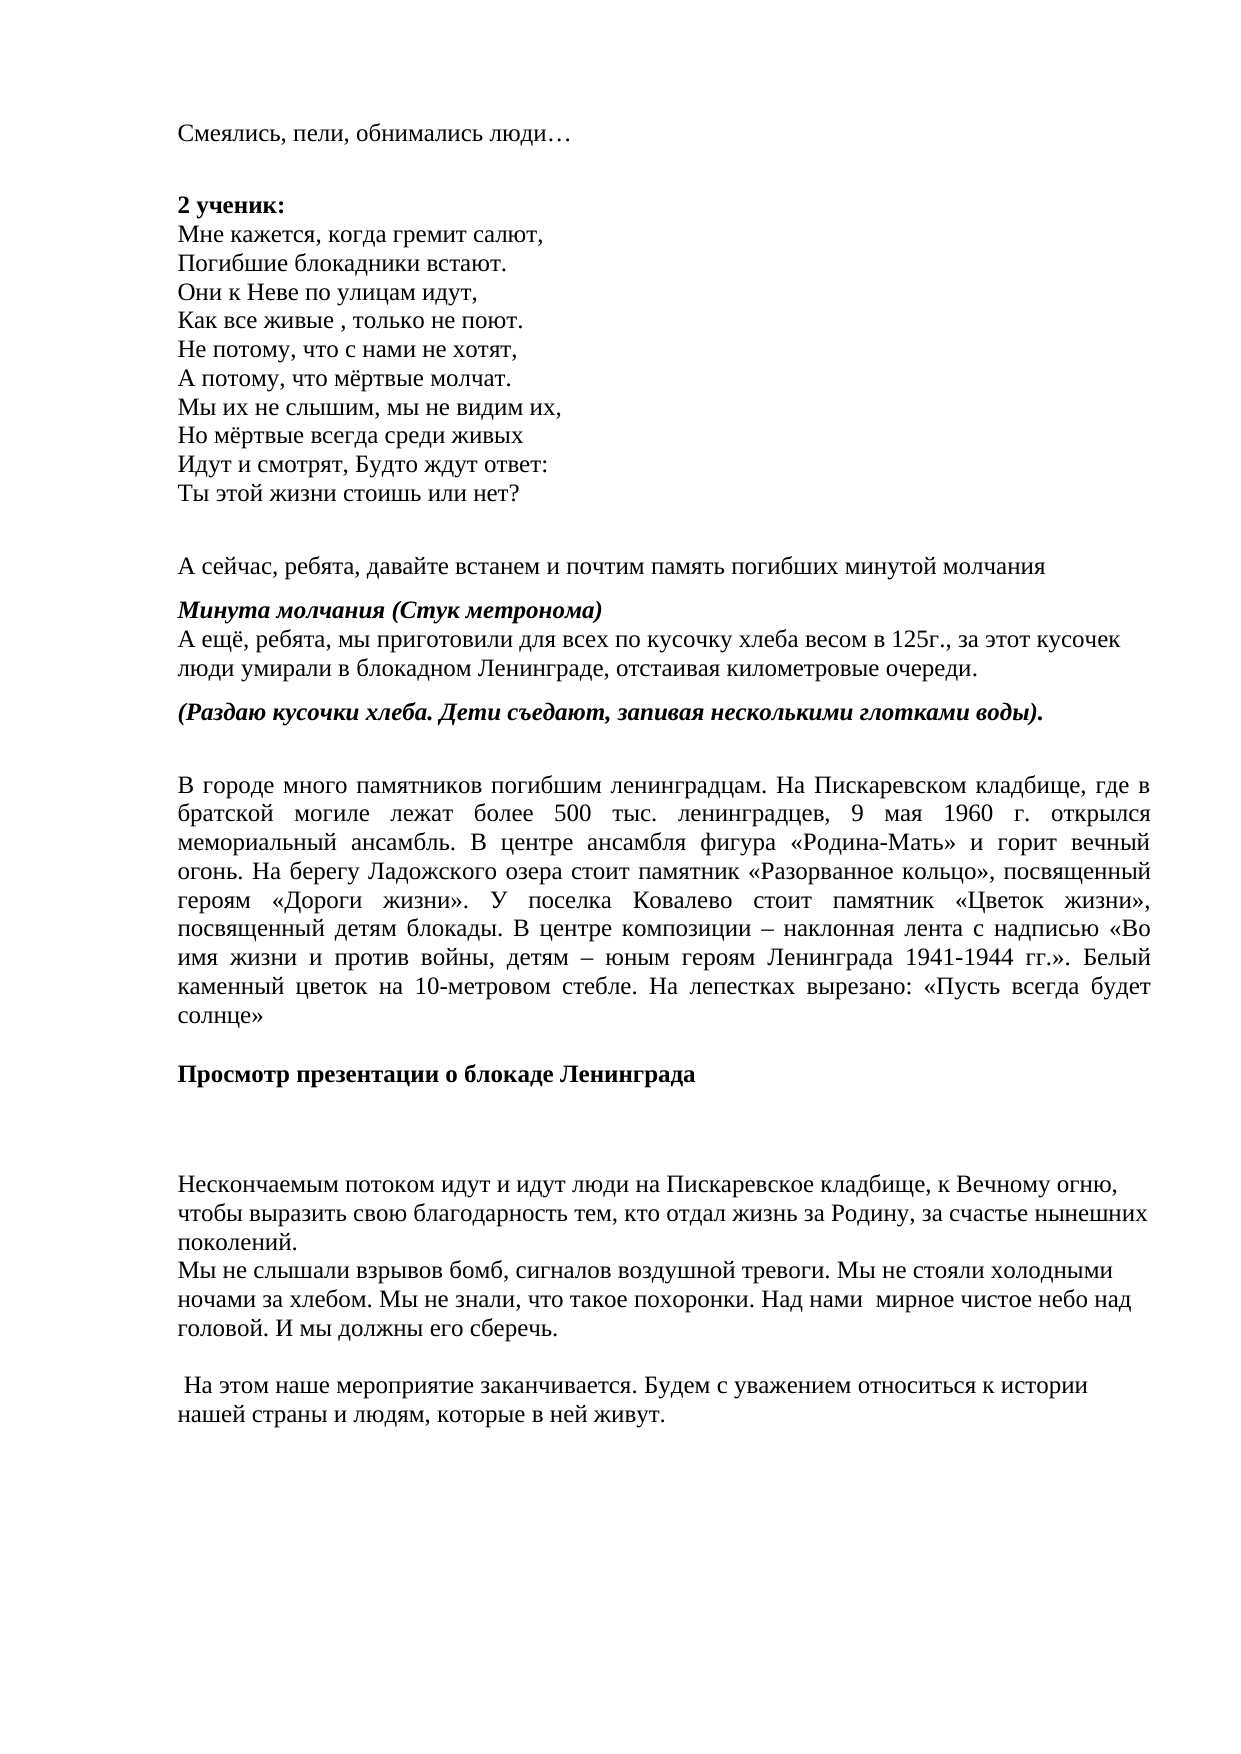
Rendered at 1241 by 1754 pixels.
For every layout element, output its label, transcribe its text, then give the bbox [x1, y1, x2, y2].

text В городе много памятников погибшим ленинградцам. На Пискаревском кладбище, где в братской могиле лежат более 500 тыс. ленинградцев, 9 мая 1960 г. открылся мемориальный ансамбль. В центре ансамбля фигура «Родина-Мать» и горит вечный огонь. На берегу Ладожского озера стоит памятник «Разорванное кольцо», посвященный героям «Дороги жизни». У поселка Ковалево стоит памятник «Цветок жизни», посвященный детям блокады. В центре композиции – наклонная лента с надписью «Во имя жизни и против войны, детям – юным героям Ленинграда 1941-1944 гг.». Белый каменный цветок на 10-метровом стебле. На лепестках вырезано: «Пусть всегда будет солнце» [177, 770, 1152, 1028]
text Нескончаемым потоком идут и идут люди на Пискаревское кладбище, к Вечному огню, чтобы выразить свою благодарность тем, кто отдал жизнь за Родину, за счастье нынешних поколений. Мы не слышали взрывов бомб, сигналов воздушной тревоги. Мы не стояли холодными ночами за хлебом. Мы не знали, что такое похоронки. Над нами мирное чистое небо над головой. И мы должны его сберечь. [177, 1169, 1152, 1342]
text 2 ученик: Мне кажется, когда гремит салют, Погибшие блокадники встают. Они к Неве по улицам идут, Как все живые , только не поют. Не потому, что с нами не хотят, А потому, что мёртвые молчат. Мы их не слышим, мы не видим их, Но мёртвые всегда среди живых Идут и смотрят, Будто ждут ответ: Ты этой жизни стоишь или нет? [285, 191, 1152, 507]
text На этом наше мероприятие заканчивается. Будем с уважением относиться к истории нашей страны и людям, которые в ней живут. [177, 1370, 1152, 1428]
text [177, 118, 1152, 175]
text А сейчас, ребята, давайте встанем и почтим память погибших минутой молчания [177, 522, 1152, 580]
text (Раздаю кусочки хлеба. Дети съедают, запивая несколькими глотками воды). [177, 697, 1152, 754]
text Просмотр презентации о блокаде Ленинграда [177, 1059, 1152, 1088]
text Минута молчания (Стук метронома) А ещё, ребята, мы приготовили для всех по кусочку хлеба весом в 125г., за этот кусочек люди умирали в блокадном Ленинграде, отстаивая километровые очереди. [603, 596, 1152, 682]
